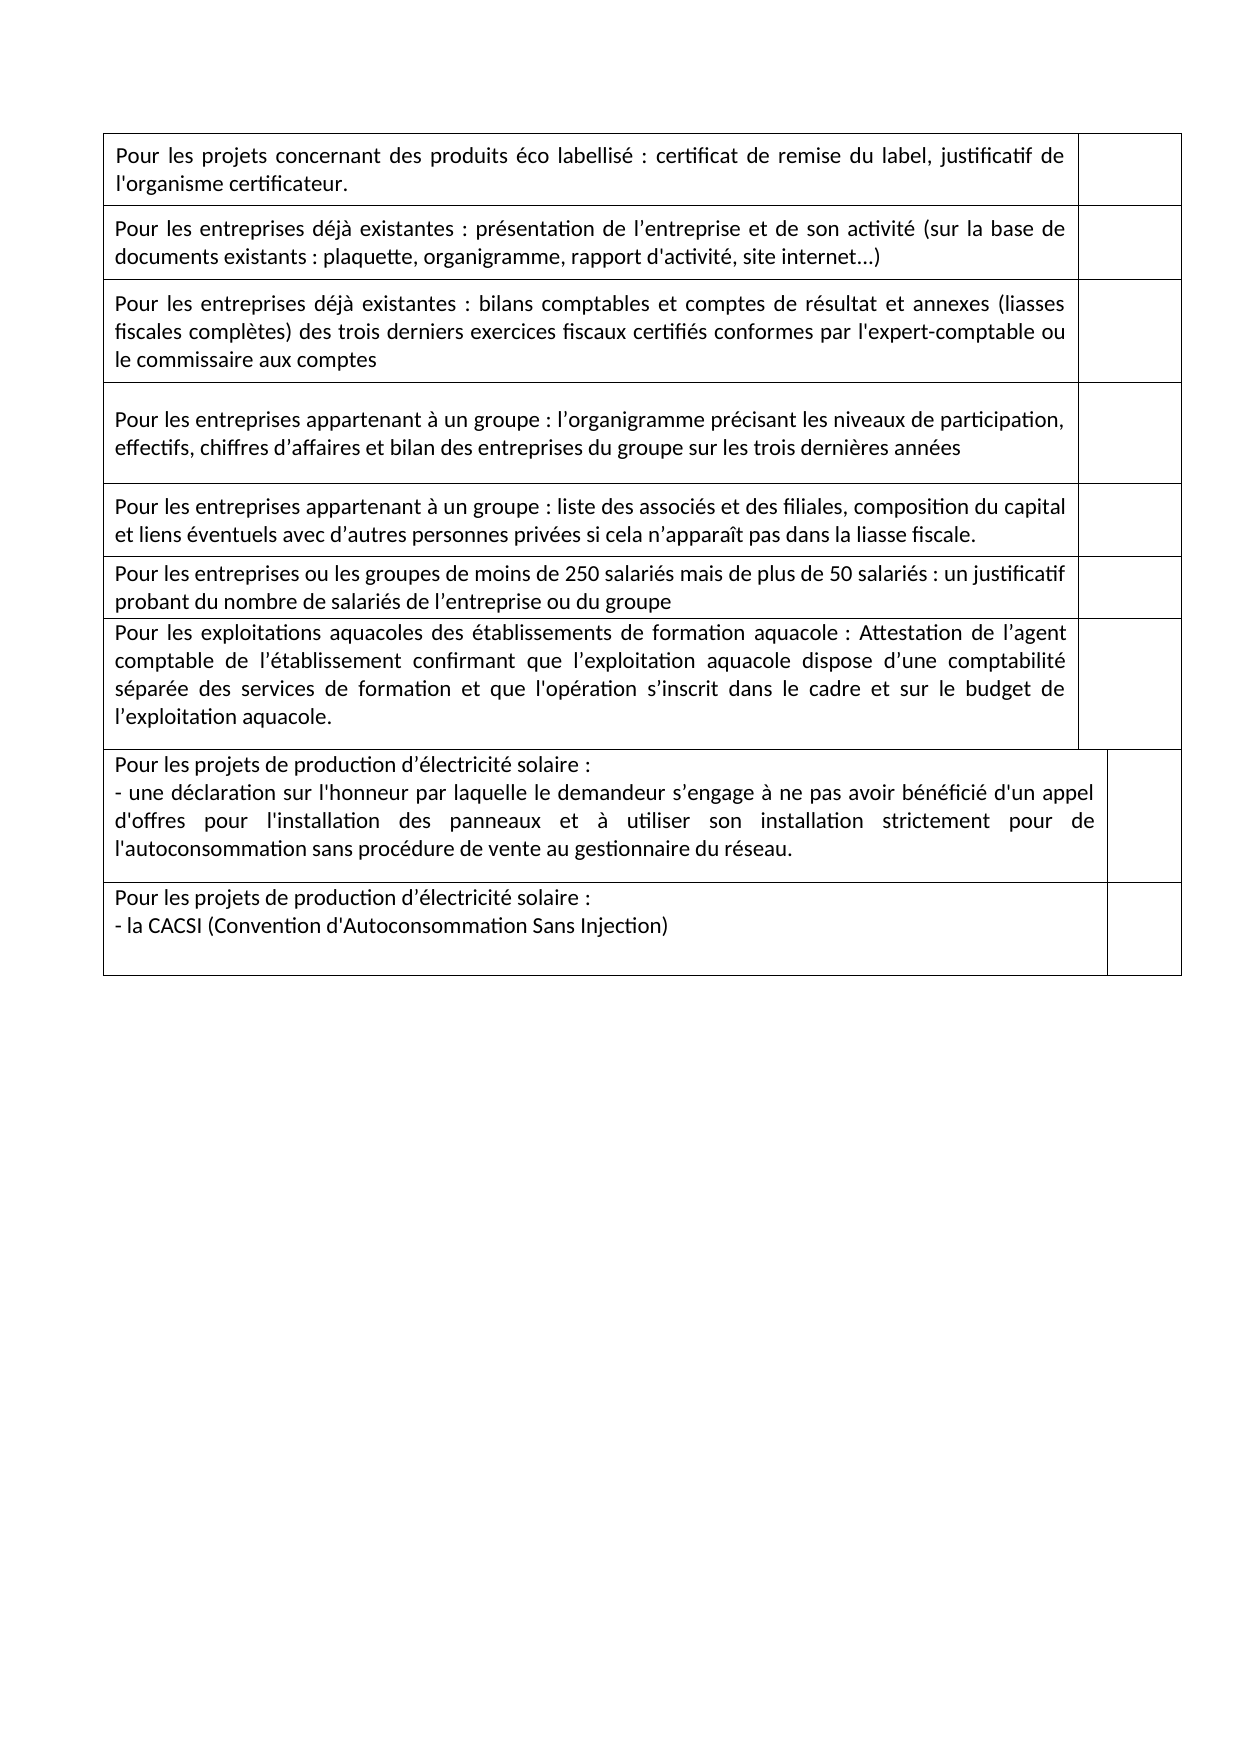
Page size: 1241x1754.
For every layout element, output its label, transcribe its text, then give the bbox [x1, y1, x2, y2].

table_cell Pour les entreprises déjà existantes : bilans comptables et comptes de résultat et annexes (liasses fiscales complètes) des trois derniers exercices fiscaux certifiés conformes par l'expert-comptable ou le commissaire aux comptes [104, 280, 1078, 382]
table_cell [1079, 484, 1181, 556]
table_cell [1079, 280, 1181, 382]
table_cell Pour les entreprises déjà existantes : présentation de l’entreprise et de son activité (sur la base de documents existants : plaquette, organigramme, rapport d'activité, site internet...) [104, 206, 1078, 279]
table_cell [1079, 619, 1181, 749]
table_cell Pour les entreprises appartenant à un groupe : l’organigramme précisant les niveaux de participation, effectifs, chiffres d’affaires et bilan des entreprises du groupe sur les trois dernières années [104, 383, 1078, 483]
table_cell [1079, 134, 1181, 204]
table_cell [1108, 750, 1181, 882]
table_cell [1079, 383, 1181, 483]
table_cell Pour les projets concernant des produits éco labellisé : certificat de remise du label, justificatif de l'organisme certificateur. [104, 134, 1078, 204]
table_cell Pour les projets de production d’électricité solaire : - la CACSI (Convention d'Autoconsommation Sans Injection) [104, 883, 1107, 975]
table_cell Pour les entreprises appartenant à un groupe : liste des associés et des filiales, composition du capital et liens éventuels avec d’autres personnes privées si cela n’apparaît pas dans la liasse fiscale. [104, 484, 1078, 556]
table_cell Pour les exploitations aquacoles des établissements de formation aquacole : Attestation de l’agent comptable de l’établissement confirmant que l’exploitation aquacole dispose d’une comptabilité séparée des services de formation et que l'opération s’inscrit dans le cadre et sur le budget de l’exploitation aquacole. [104, 619, 1078, 749]
table_cell [1079, 557, 1181, 617]
table_cell Pour les projets de production d’électricité solaire : - une déclaration sur l'honneur par laquelle le demandeur s’engage à ne pas avoir bénéficié d'un appel d'offres pour l'installation des panneaux et à utiliser son installation strictement pour de l'autoconsommation sans procédure de vente au gestionnaire du réseau. [104, 750, 1107, 882]
table_cell [1079, 206, 1181, 279]
table_cell Pour les entreprises ou les groupes de moins de 250 salariés mais de plus de 50 salariés : un justificatif probant du nombre de salariés de l’entreprise ou du groupe [104, 557, 1078, 617]
table_cell [1108, 883, 1181, 975]
